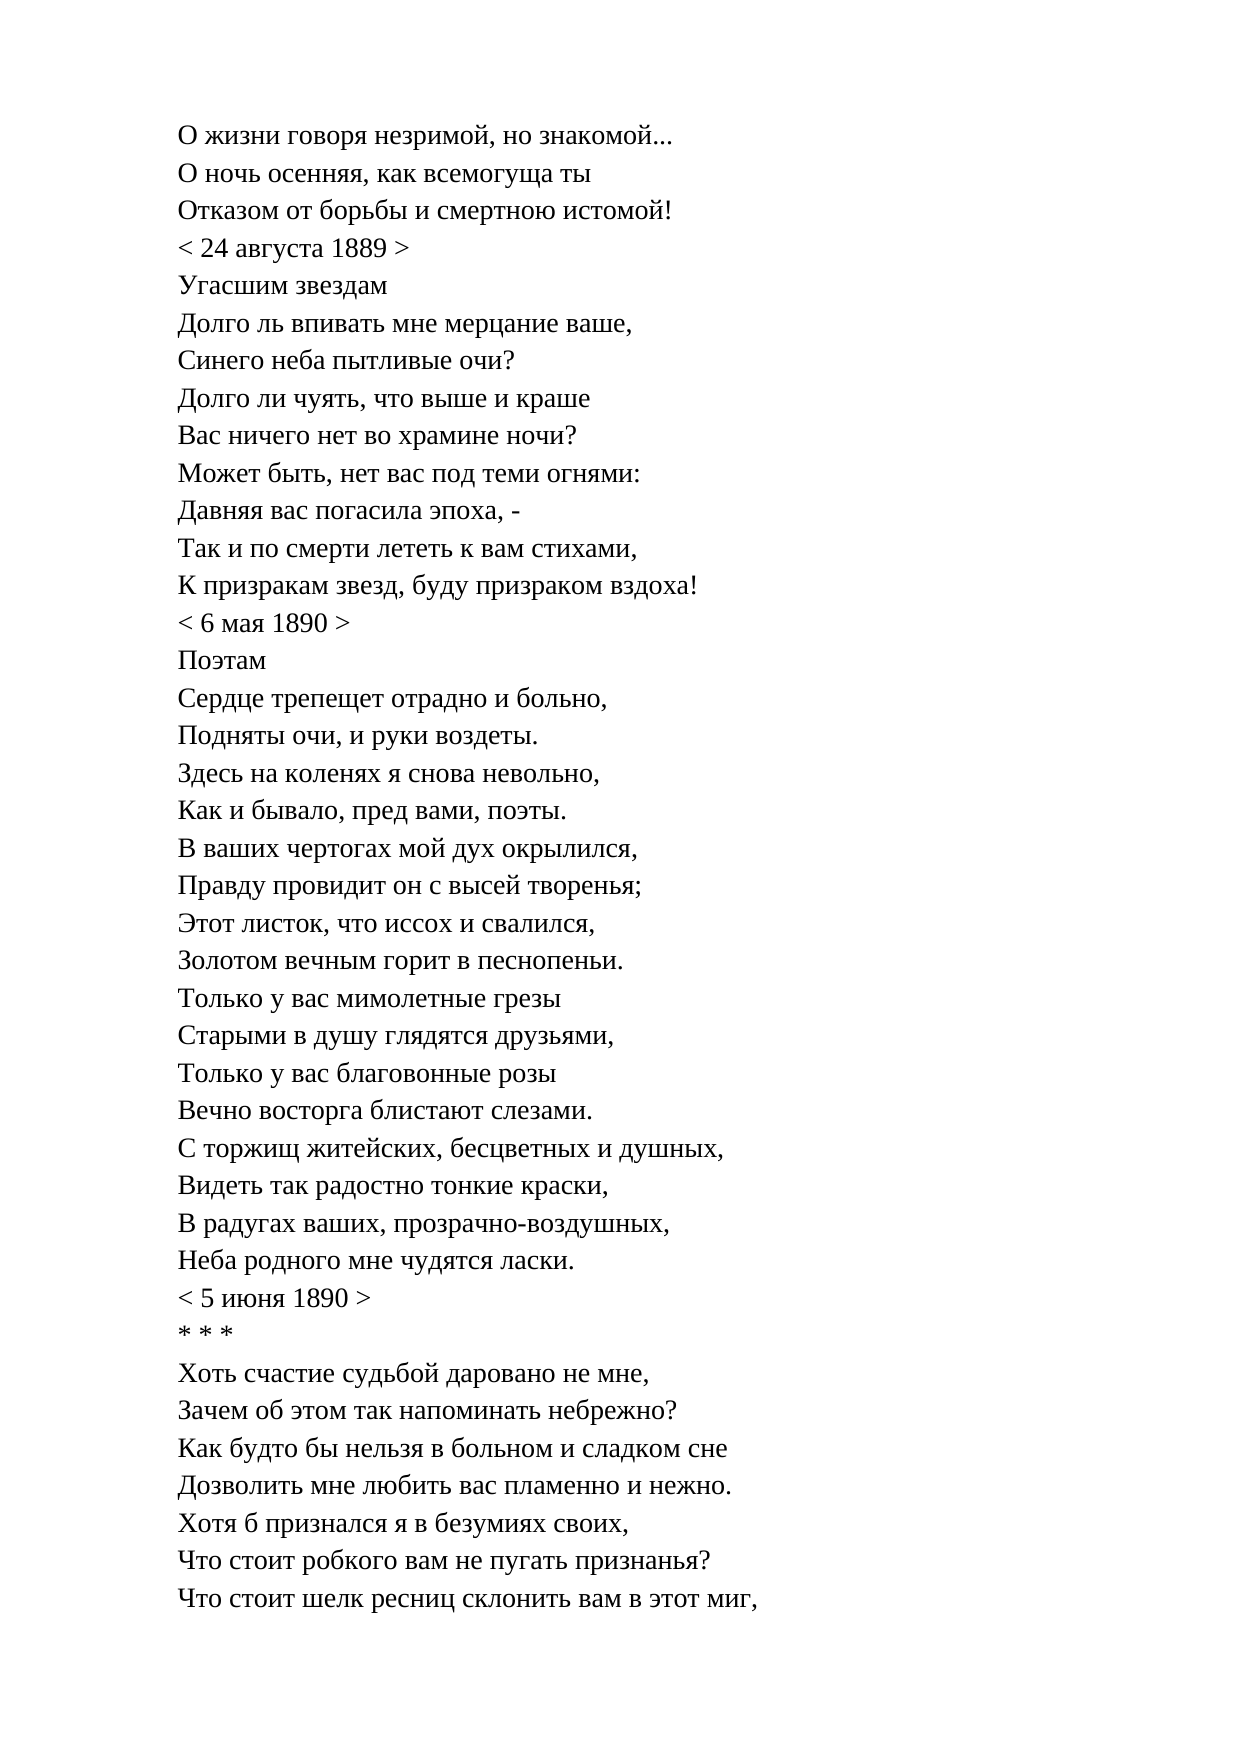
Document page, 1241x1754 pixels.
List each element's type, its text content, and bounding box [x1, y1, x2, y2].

text Хотя б признался я в безумиях своих, [177, 1506, 1152, 1538]
text Золотом вечным горит в песнопеньи. [177, 943, 1152, 976]
text Видеть так радостно тонкие краски, [177, 1168, 1152, 1201]
text Сердце трепещет отрадно и больно, [177, 681, 1152, 713]
text Что стоит робкого вам не пугать признанья? [177, 1543, 1152, 1576]
text Долго ли чуять, что выше и краше [177, 381, 1152, 413]
text Неба родного мне чудятся ласки. [177, 1243, 1152, 1276]
text К призракам звезд, буду призраком вздоха! [177, 568, 1152, 601]
text < 24 августа 1889 > [177, 231, 1152, 263]
text * * * [177, 1318, 1152, 1351]
text Долго ль впивать мне мерцание ваше, [177, 306, 1152, 338]
text Этот листок, что иссох и свалился, [177, 906, 1152, 938]
text Давняя вас погасила эпоха, - [177, 493, 1152, 526]
text Только у вас мимолетные грезы [177, 981, 1152, 1013]
text В ваших чертогах мой дух окрылился, [177, 831, 1152, 863]
text Может быть, нет вас под теми огнями: [177, 456, 1152, 488]
text С торжищ житейских, бесцветных и душных, [177, 1131, 1152, 1163]
text Правду провидит он с высей творенья; [177, 868, 1152, 901]
text Только у вас благовонные розы [177, 1056, 1152, 1088]
text В радугах ваших, прозрачно-воздушных, [177, 1206, 1152, 1238]
text О жизни говоря незримой, но знакомой... [177, 118, 1152, 151]
text Синего неба пытливые очи? [177, 343, 1152, 376]
text О ночь осенняя, как всемогуща ты [177, 156, 1152, 188]
text Зачем об этом так напоминать небрежно? [177, 1393, 1152, 1426]
text < 5 июня 1890 > [177, 1281, 1152, 1313]
text Подняты очи, и руки воздеты. [177, 718, 1152, 751]
text < 6 мая 1890 > [177, 606, 1152, 638]
text Угасшим звездам [177, 268, 1152, 301]
text Здесь на коленях я снова невольно, [177, 756, 1152, 788]
text Поэтам [177, 643, 1152, 676]
text Так и по смерти лететь к вам стихами, [177, 531, 1152, 563]
text Вас ничего нет во храмине ночи? [177, 418, 1152, 451]
text Старыми в душу глядятся друзьями, [177, 1018, 1152, 1051]
text Вечно восторга блистают слезами. [177, 1093, 1152, 1126]
text Что стоит шелк ресниц склонить вам в этот миг, [177, 1581, 1152, 1613]
text Как и бывало, пред вами, поэты. [177, 793, 1152, 826]
text Отказом от борьбы и смертною истомой! [177, 193, 1152, 226]
text Как будто бы нельзя в больном и сладком сне [177, 1431, 1152, 1463]
text Дозволить мне любить вас пламенно и нежно. [177, 1468, 1152, 1501]
text Хоть счастие судьбой даровано не мне, [177, 1356, 1152, 1388]
